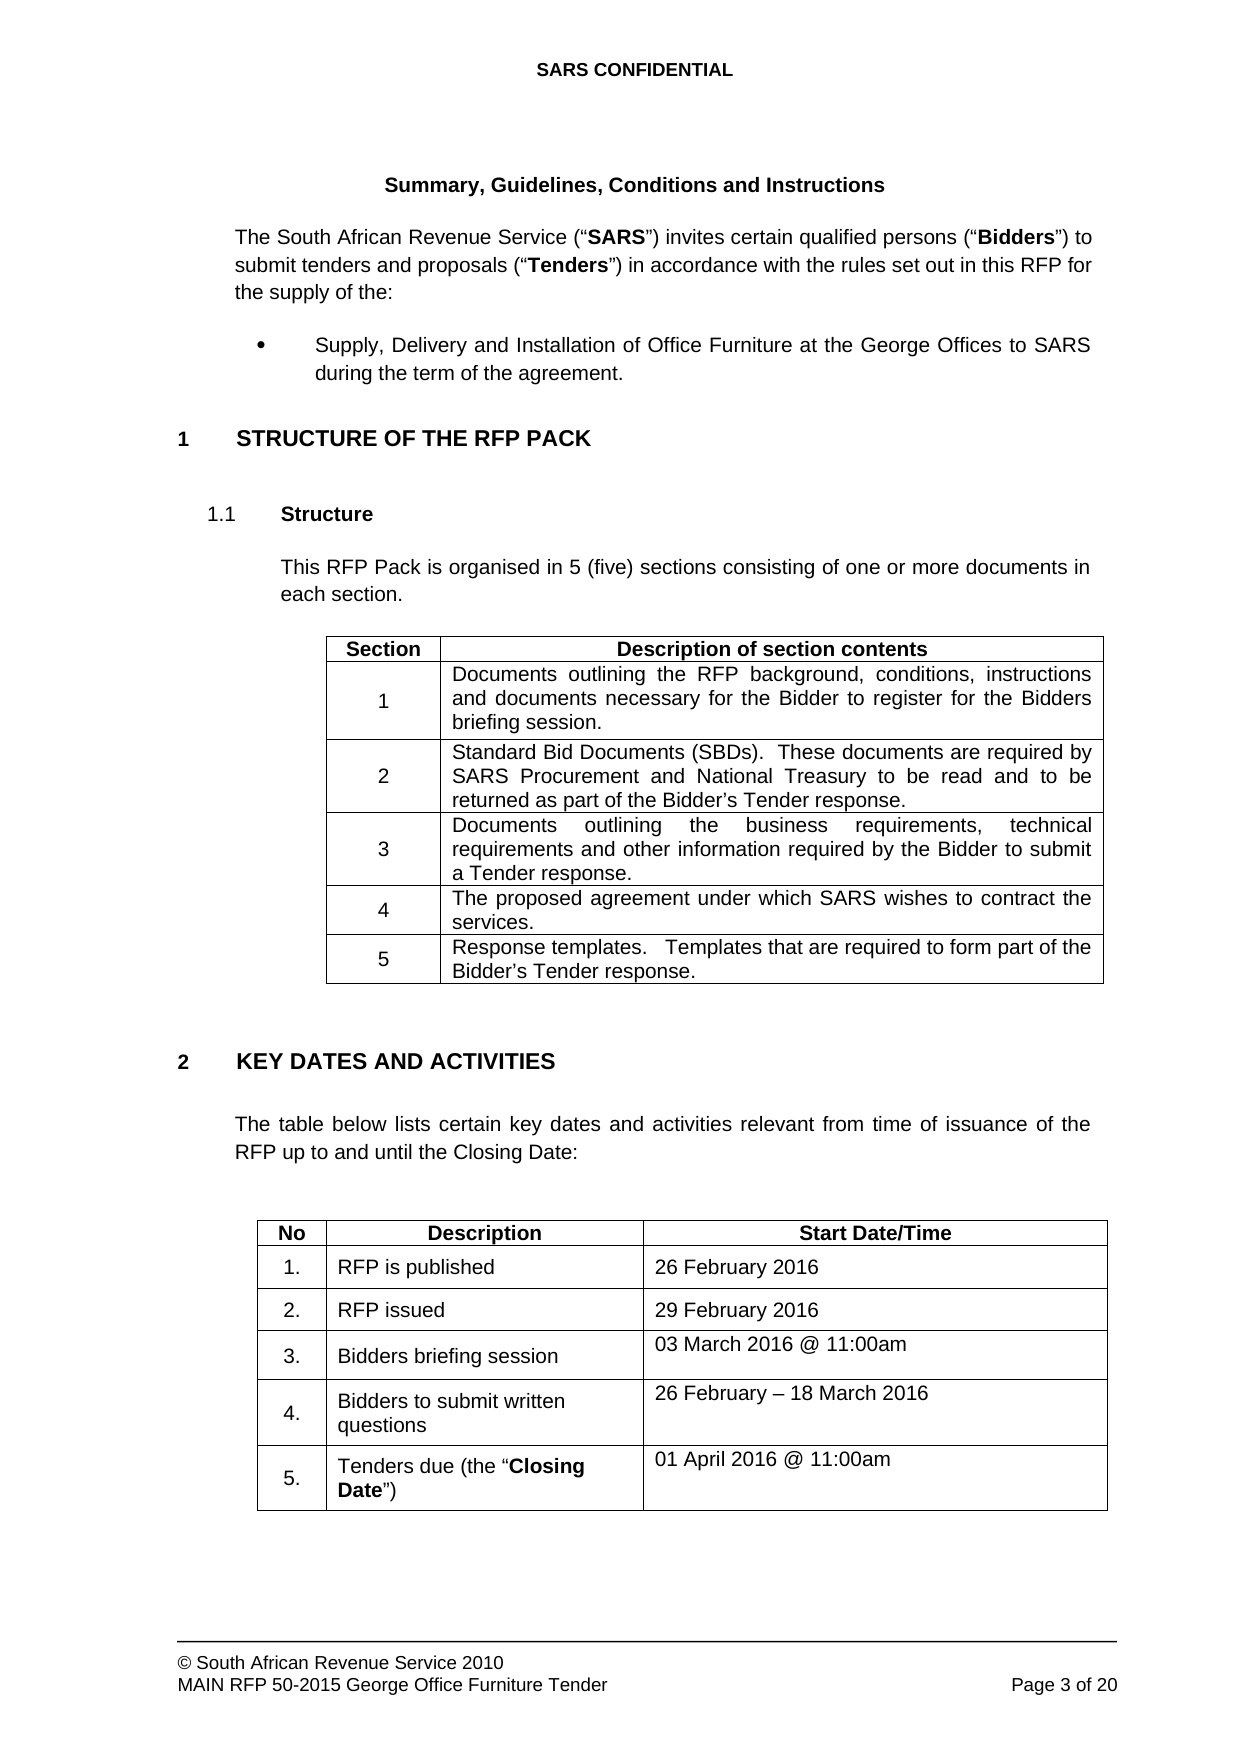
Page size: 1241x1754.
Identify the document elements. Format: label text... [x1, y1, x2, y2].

text The table below lists certain key dates and activities relevant from time of issuance of the RFP up to and until the Closing Date: [234, 1112, 1092, 1164]
table_cell Documents outlining the business requirements, technical requirements and other information required by the Bidder to submit a Tender response. [441, 813, 1103, 885]
table_cell Bidders to submit written questions [327, 1380, 643, 1445]
table_cell 4. [258, 1380, 326, 1445]
table_cell The proposed agreement under which SARS wishes to contract the services. [441, 886, 1103, 934]
table_cell 5 [327, 935, 440, 983]
table_cell 26 February – 18 March 2016 [644, 1380, 1107, 1445]
table_cell Documents outlining the RFP background, conditions, instructions and documents necessary for the Bidder to register for the Bidders briefing session. [441, 662, 1103, 739]
table_cell 2 [327, 740, 440, 812]
list Supply, Delivery and Installation of Office Furniture at the George Offices to SARS during the term of the agreement. [257, 333, 1092, 384]
text Structure [207, 502, 1092, 526]
table_cell 3. [258, 1331, 326, 1379]
table_cell 26 February 2016 [644, 1246, 1107, 1288]
table_cell 29 February 2016 [644, 1289, 1107, 1330]
table_cell Standard Bid Documents (SBDs). These documents are required by SARS Procurement and National Treasury to be read and to be returned as part of the Bidder’s Tender response. [441, 740, 1103, 812]
text Summary, Guidelines, Conditions and Instructions [177, 173, 1092, 197]
table_header No [258, 1221, 326, 1245]
table_cell RFP is published [327, 1246, 643, 1288]
table_cell 3 [327, 813, 440, 885]
table_cell 1 [327, 662, 440, 739]
text This RFP Pack is organised in 5 (five) sections consisting of one or more documents in each section. [280, 555, 1092, 606]
text Key Dates and Activities [177, 1048, 1092, 1074]
text Structure of the RFP PAck [177, 425, 1092, 452]
table_cell 03 March 2016 @ 11:00am [644, 1331, 1107, 1379]
table_cell 01 April 2016 @ 11:00am [644, 1446, 1107, 1510]
table_cell RFP issued [327, 1289, 643, 1330]
table_cell 5. [258, 1446, 326, 1510]
table_header Start Date/Time [644, 1221, 1107, 1245]
table_cell Bidders briefing session [327, 1331, 643, 1379]
table_cell Tenders due (the “Closing Date”) [327, 1446, 643, 1510]
table_header Description of section contents [441, 637, 1103, 661]
table_cell 2. [258, 1289, 326, 1330]
table_cell Response templates. Templates that are required to form part of the Bidder’s Tender response. [441, 935, 1103, 983]
table_header Section [327, 637, 440, 661]
table_header Description [327, 1221, 643, 1245]
table_cell 4 [327, 886, 440, 934]
text The South African Revenue Service (“SARS”) invites certain qualified persons (“Bidders”) to submit tenders and proposals (“Tenders”) in accordance with the rules set out in this RFP for the supply of the: [234, 225, 1092, 304]
table_cell 1. [258, 1246, 326, 1288]
